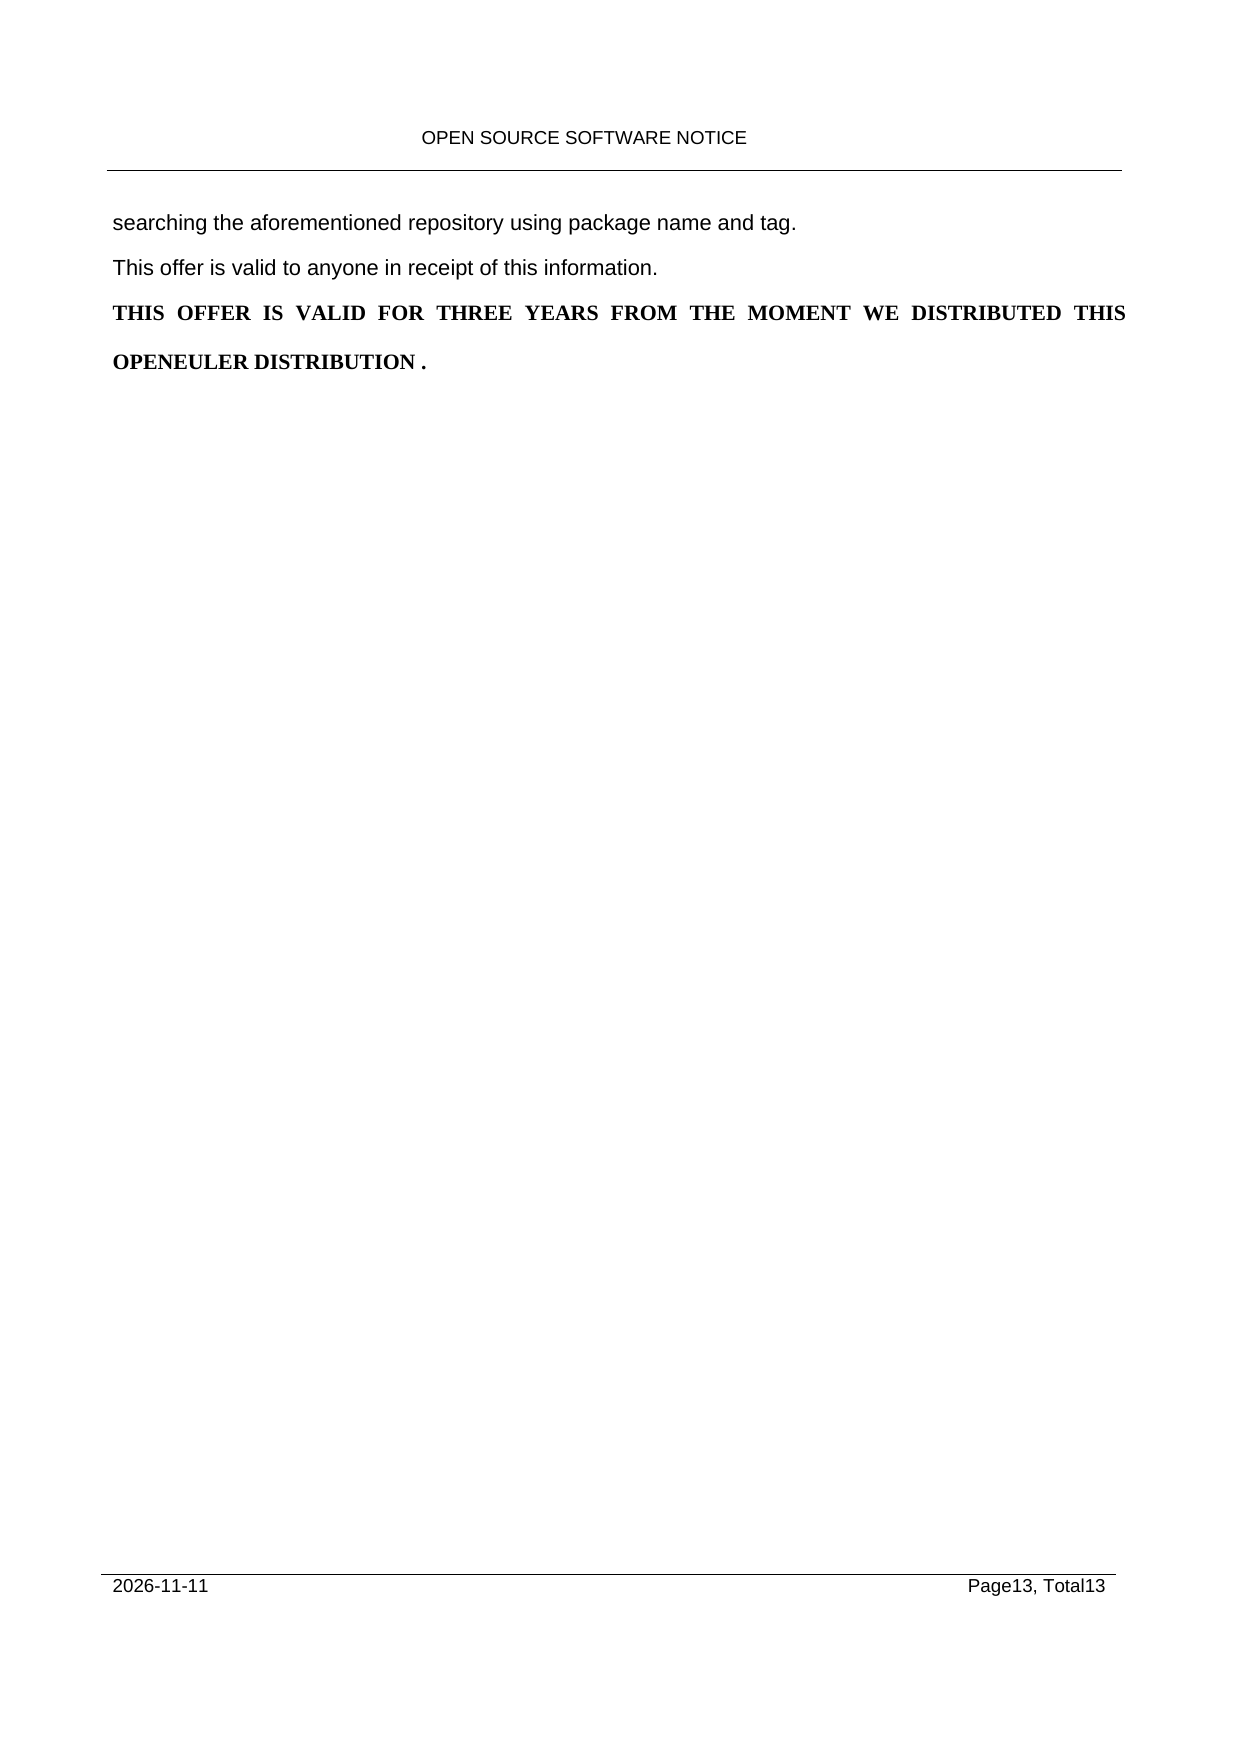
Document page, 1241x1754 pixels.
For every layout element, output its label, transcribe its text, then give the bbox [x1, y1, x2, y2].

text This offer is valid to anyone in receipt of this information. [112, 251, 1128, 284]
text THIS OFFER IS VALID FOR THREE YEARS FROM THE MOMENT WE DISTRIBUTED THIS OPENEULER DISTRIBUTION . [112, 297, 1128, 378]
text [112, 206, 1128, 239]
